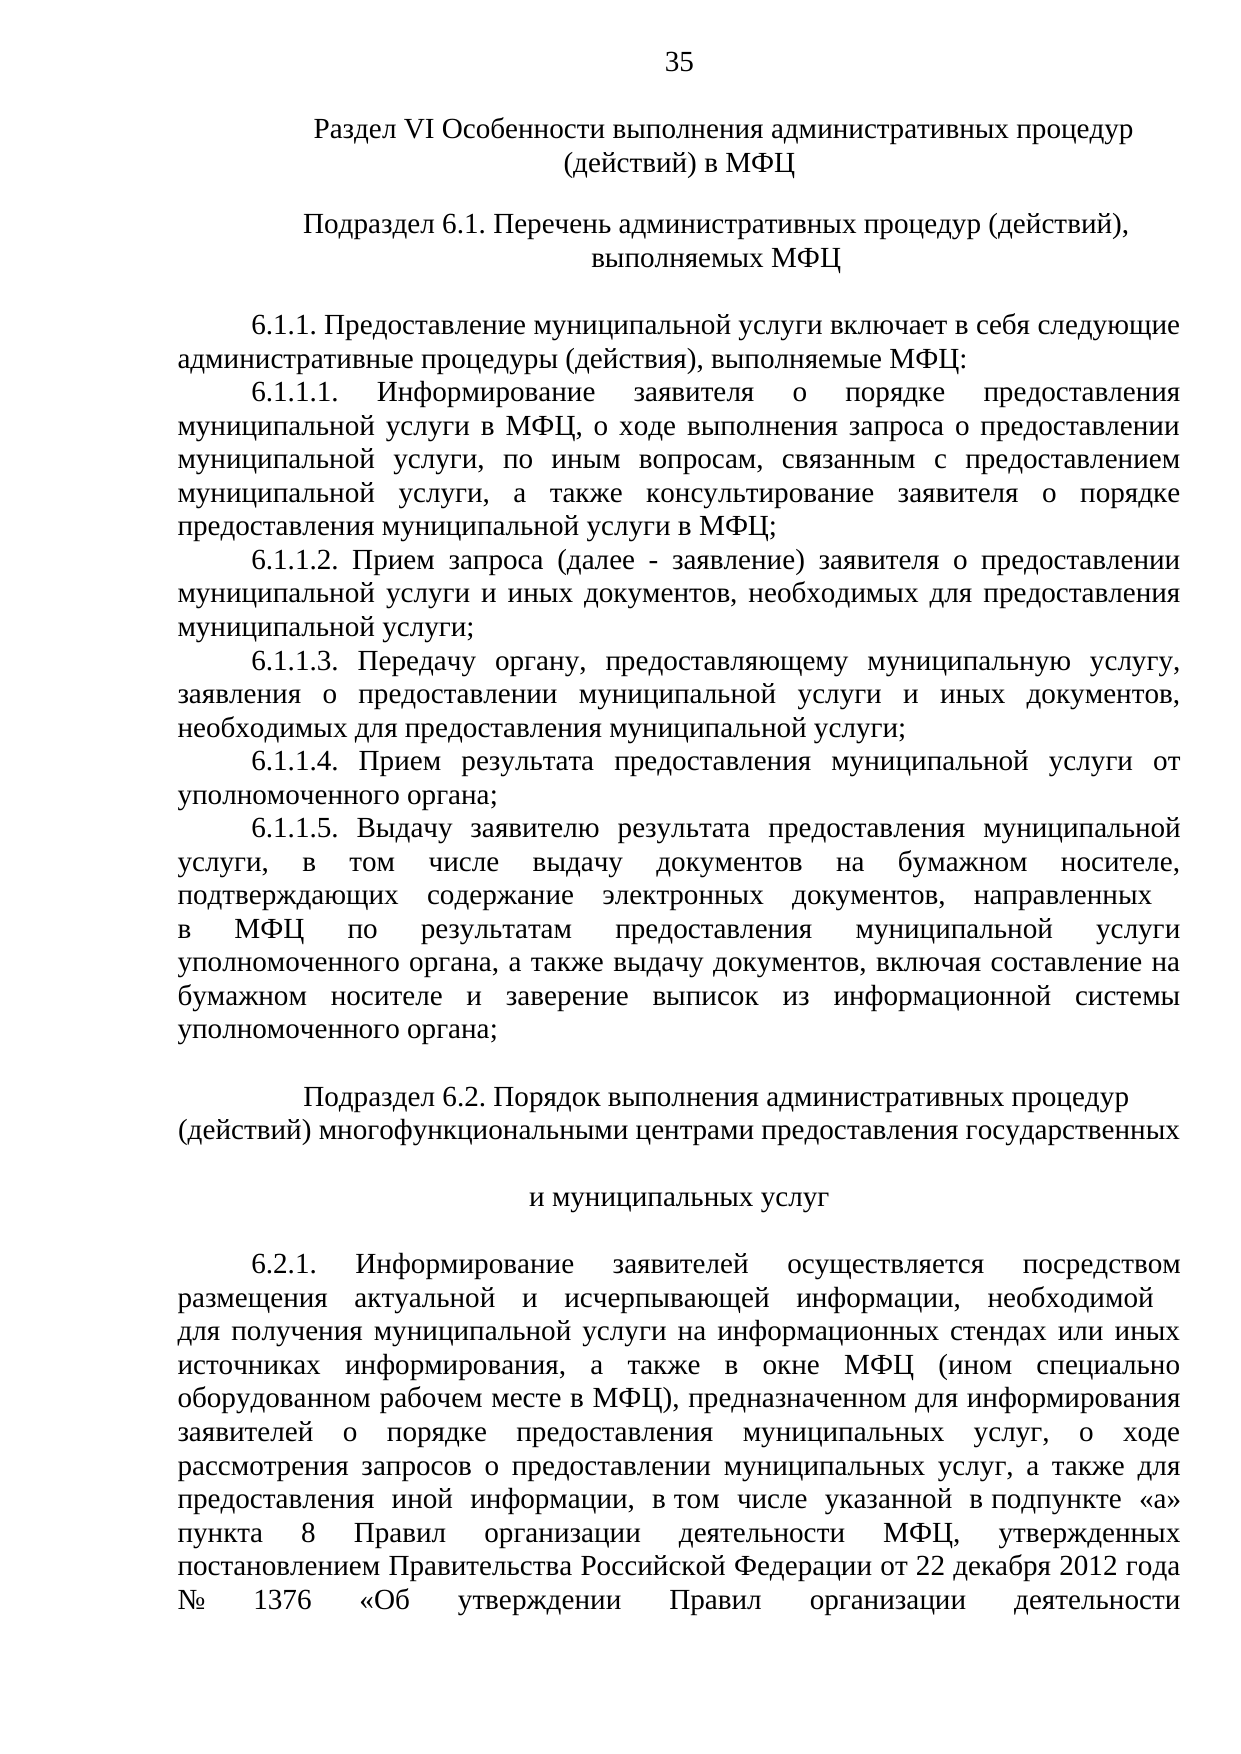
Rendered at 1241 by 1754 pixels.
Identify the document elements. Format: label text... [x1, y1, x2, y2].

text Подраздел 6.1. Перечень административных процедур (действий), [177, 207, 1181, 240]
text Подраздел 6.2. Порядок выполнения административных процедур (действий) многофункциональными центрами предоставления государственных и муниципальных услуг [177, 1079, 1181, 1213]
text 6.1.1.4. Прием результата предоставления муниципальной услуги от уполномоченного органа; [177, 743, 1181, 810]
text 6.1.1.3. Передачу органу, предоставляющему муниципальную услугу, заявления о предоставлении муниципальной услуги и иных документов, необходимых для предоставления муниципальной услуги; [177, 643, 1181, 743]
text 6.1.1.2. Прием запроса (далее - заявление) заявителя о предоставлении муниципальной услуги и иных документов, необходимых для предоставления муниципальной услуги; [177, 542, 1181, 643]
text выполняемых МФЦ [177, 240, 1181, 274]
text Раздел VI Особенности выполнения административных процедур (действий) в МФЦ [177, 74, 1181, 179]
text 6.1.1.1. Информирование заявителя о порядке предоставления муниципальной услуги в МФЦ, о ходе выполнения запроса о предоставлении муниципальной услуги, по иным вопросам, связанным с предоставлением муниципальной услуги, а также консультирование заявителя о порядке предоставления муниципальной услуги в МФЦ; [177, 374, 1181, 542]
text 6.1.1. Предоставление муниципальной услуги включает в себя следующие административные процедуры (действия), выполняемые МФЦ: [177, 307, 1181, 374]
text 6.1.1.5. Выдачу заявителю результата предоставления муниципальной услуги, в том числе выдачу документов на бумажном носителе, подтверждающих содержание электронных документов, направленных в МФЦ по результатам предоставления муниципальной услуги уполномоченного органа, а также выдачу документов, включая составление на бумажном носителе и заверение выписок из информационной системы уполномоченного органа; [177, 810, 1181, 1045]
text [177, 1246, 1181, 1615]
